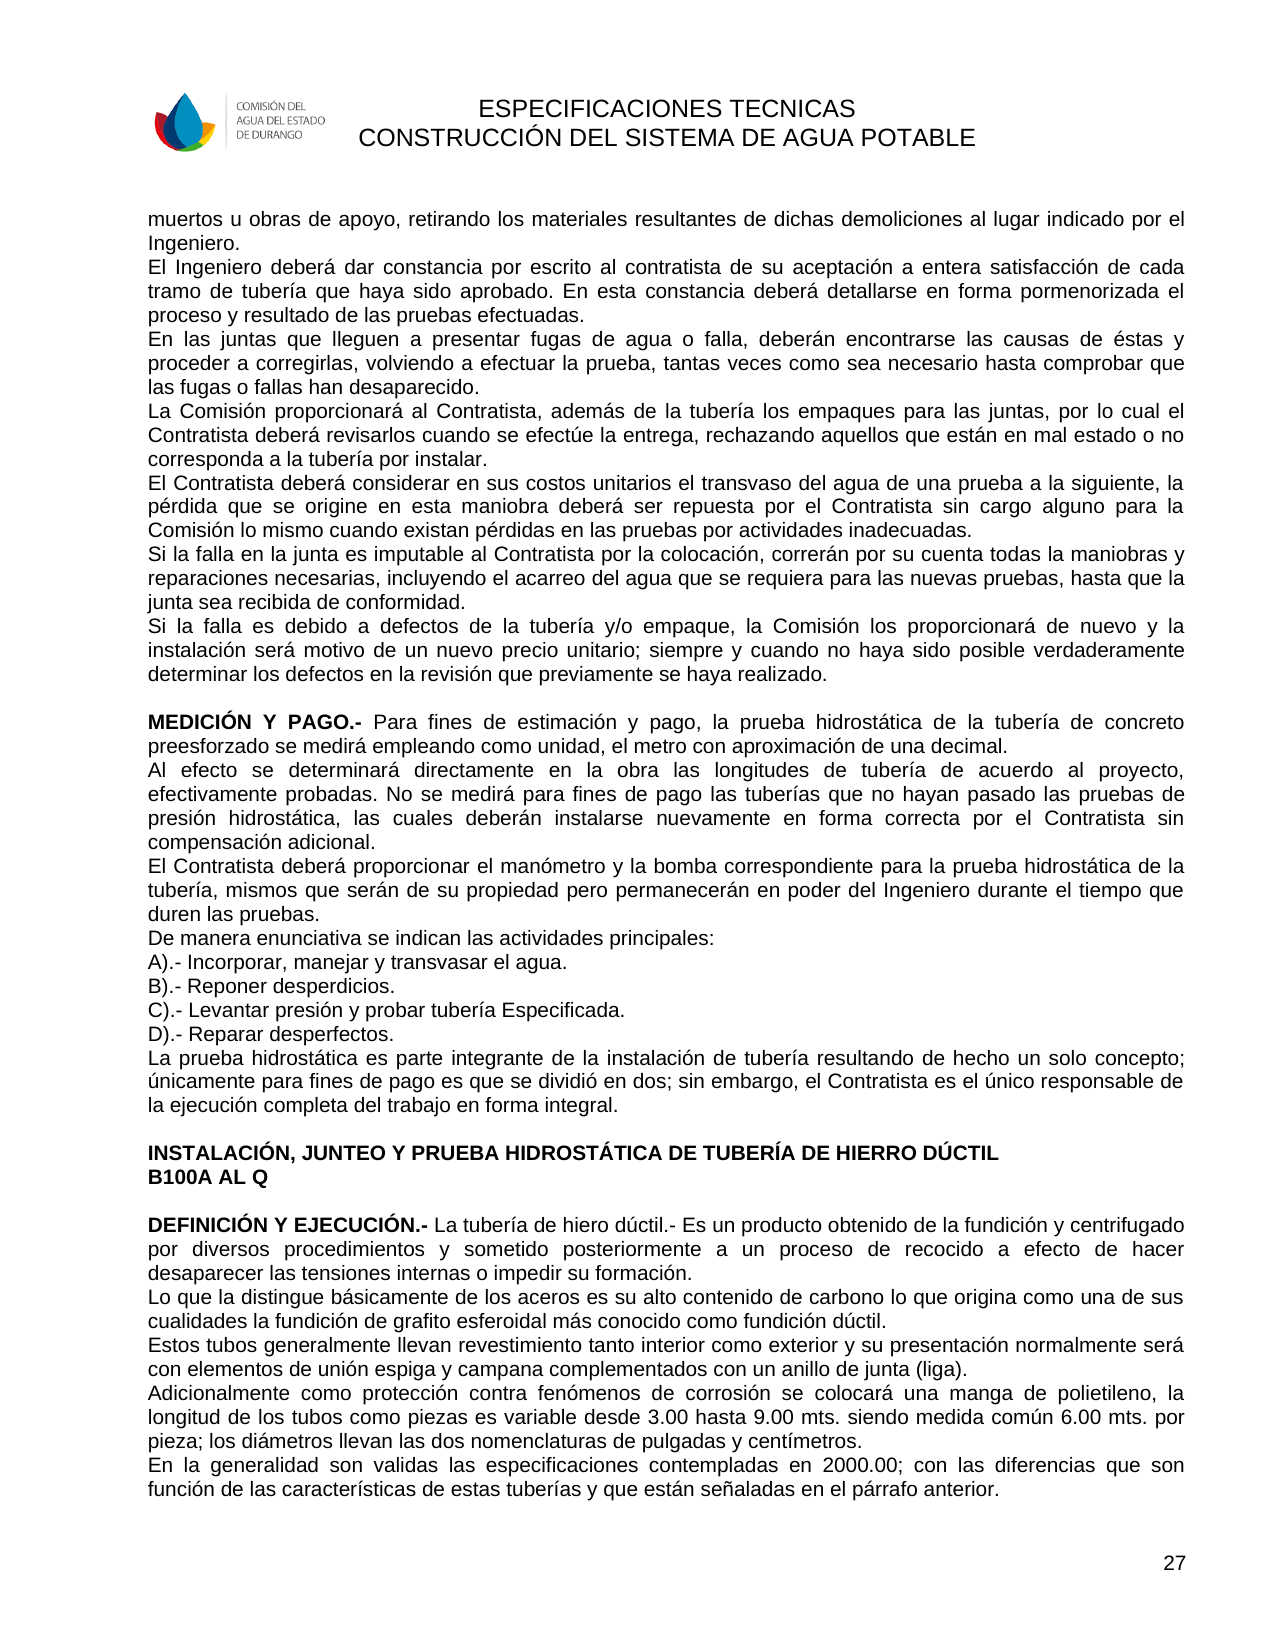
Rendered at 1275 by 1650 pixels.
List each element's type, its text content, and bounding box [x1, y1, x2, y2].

text A).- Incorporar, manejar y transvasar el agua. [148, 949, 1186, 973]
text Si la falla en la junta es imputable al Contratista por la colocación, correrán por su cuenta todas la maniobras y reparaciones necesarias, incluyendo el acarreo del agua que se requiera para las nuevas pruebas, hasta que la junta sea recibida de conformidad. [148, 542, 1186, 614]
text Si la falla es debido a defectos de la tubería y/o empaque, los proporcionará de nuevo y la instalación será motivo de un nuevo precio unitario; siempre y cuando no haya sido posible verdaderamente determinar los defectos en la revisión que previamente se haya realizado. [148, 614, 1186, 686]
text INSTALACIÓN, JUNTEO Y PRUEBA HIDROSTÁTICA DE TUBERÍA DE HIERRO DÚCTIL [148, 1141, 1186, 1165]
text Estos tubos generalmente llevan revestimiento tanto interior como exterior y su presentación normalmente será con elementos de unión espiga y campana complementados con un anillo de junta (liga). [148, 1333, 1186, 1381]
text De manera enunciativa se indican las actividades principales: [148, 926, 1186, 949]
text DEFINICIÓN Y EJECUCIÓN.- La tubería de hiero dúctil.- Es un producto obtenido de la fundición y centrifugado por diversos procedimientos y sometido posteriormente a un proceso de recocido a efecto de hacer desaparecer las tensiones internas o impedir su formación. [148, 1213, 1186, 1285]
text La prueba hidrostática es parte integrante de la instalación de tubería resultando de hecho un solo concepto; únicamente para fines de pago es que se dividió en dos; sin embargo, el Contratista es el único responsable de la ejecución completa del trabajo en forma integral. [148, 1045, 1186, 1117]
text El Contratista deberá proporcionar el manómetro y la bomba correspondiente para la prueba hidrostática de la tubería, mismos que serán de su propiedad pero permanecerán en poder del Ingeniero durante el tiempo que duren las pruebas. [148, 854, 1186, 926]
text Al efecto se determinará directamente en la obra las longitudes de tubería de acuerdo al proyecto, efectivamente probadas. No se medirá para fines de pago las tuberías que no hayan pasado las pruebas de presión hidrostática, las cuales deberán instalarse nuevamente en forma correcta por el Contratista sin compensación adicional. [148, 758, 1186, 854]
text El Contratista deberá considerar en sus costos unitarios el transvaso del agua de una prueba a la siguiente, la pérdida que se origine en esta maniobra deberá ser repuesta por el Contratista sin cargo alguno para lo mismo cuando existan pérdidas en las pruebas por actividades inadecuadas. [148, 470, 1186, 542]
text proporcionará al Contratista, además de la tubería los empaques para las juntas, por lo cual el Contratista deberá revisarlos cuando se efectúe la entrega, rechazando aquellos que están en mal estado o no corresponda a la tubería por instalar. [148, 398, 1186, 470]
text El Ingeniero deberá dar constancia por escrito al contratista de su aceptación a entera satisfacción de cada tramo de tubería que haya sido aprobado. En esta constancia deberá detallarse en forma pormenorizada el proceso y resultado de las pruebas efectuadas. [148, 255, 1186, 327]
text B100A AL Q [148, 1165, 1186, 1189]
text D).- Reparar desperfectos. [148, 1021, 1186, 1045]
text Adicionalmente como protección contra fenómenos de corrosión se colocará una manga de polietileno, la longitud de los tubos como piezas es variable desde 3.00 hasta 9.00 mts. siendo medida común 6.00 mts. por pieza; los diámetros llevan las dos nomenclaturas de pulgadas y centímetros. [148, 1381, 1186, 1453]
text B).- Reponer desperdicios. [148, 973, 1186, 997]
text Lo que la distingue básicamente de los aceros es su alto contenido de carbono lo que origina como una de sus cualidades la fundición de grafito esferoidal más conocido como fundición dúctil. [148, 1285, 1186, 1333]
text MEDICIÓN Y PAGO.- Para fines de estimación y pago, la prueba hidrostática de la tubería de concreto preesforzado se medirá empleando como unidad, el metro con aproximación de una decimal. [148, 710, 1186, 758]
text C).- Levantar presión y probar tubería Especificada. [148, 997, 1186, 1021]
text En la generalidad son validas las especificaciones contempladas en 2000.00; con las diferencias que son función de las características de estas tuberías y que están señaladas en el párrafo anterior. [148, 1453, 1186, 1501]
picture [147, 75, 332, 167]
text En las juntas que lleguen a presentar fugas de agua o falla, deberán encontrarse las causas de éstas y proceder a corregirlas, volviendo a efectuar la prueba, tantas veces como sea necesario hasta comprobar que las fugas o fallas han desaparecido. [148, 327, 1186, 398]
